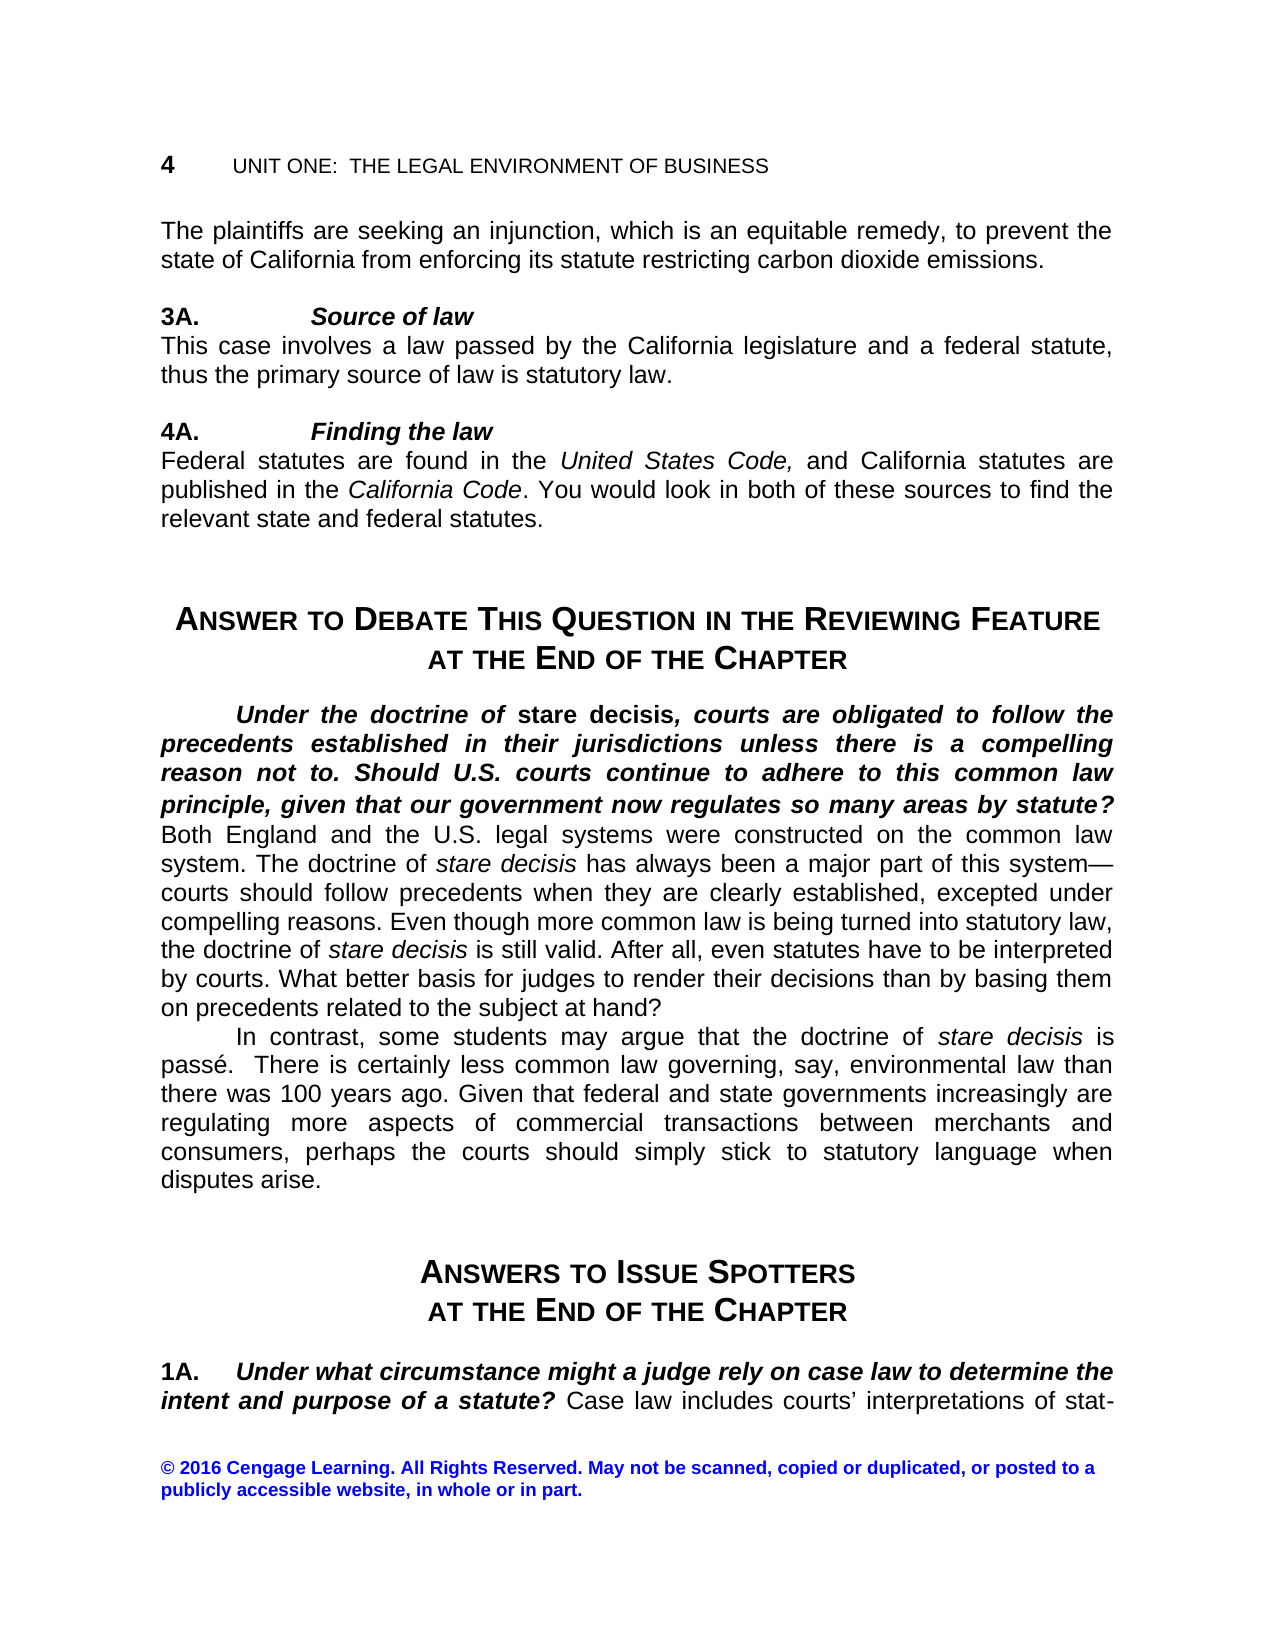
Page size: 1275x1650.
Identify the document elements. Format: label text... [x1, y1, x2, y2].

text This case involves a law passed by the California legislature and a federal statute, thus the primary source of law is statutory law. [161, 331, 1114, 388]
text The plaintiffs are seeking an injunction, which is an equitable remedy, to prevent the state of California from enforcing its statute restricting carbon dioxide emissions. [161, 216, 1114, 273]
text 3A. Source of law [161, 302, 1114, 331]
text Federal statutes are found in the United States Code, and California statutes are published in the California Code. You would look in both of these sources to find the relevant state and federal statutes. [161, 446, 1114, 532]
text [161, 1357, 1114, 1415]
text at the End of the Chapter [161, 1290, 1114, 1329]
text at the End of the Chapter [161, 638, 1114, 676]
text 4A. Finding the law [161, 417, 1114, 446]
text In contrast, some students may argue that the doctrine of stare decisis is passé. There is certainly less common law governing, say, environmental law than there was 100 years ago. Given that federal and state governments increasingly are regulating more aspects of commercial transactions between merchants and consumers, perhaps the courts should simply stick to statutory language when disputes arise. [161, 1022, 1114, 1194]
text Answers to Issue Spotters [161, 1252, 1114, 1290]
text Answer to Debate This Question in the Reviewing Feature [161, 599, 1114, 638]
text Under the doctrine of stare decisis, courts are obligated to follow the precedents established in their jurisdictions unless there is a compelling reason not to. Should U.S. courts continue to adhere to this common law principle, given that our government now regulates so many areas by statute? Both England and the U.S. legal systems were constructed on the common law system. The doctrine of stare decisis has always been a major part of this system—courts should follow precedents when they are clearly established, excepted under compelling reasons. Even though more common law is being turned into statutory law, the doctrine of stare decisis is still valid. After all, even statutes have to be interpreted by courts. What better basis for judges to render their decisions than by basing them on precedents related to the subject at hand? [161, 700, 1114, 1022]
